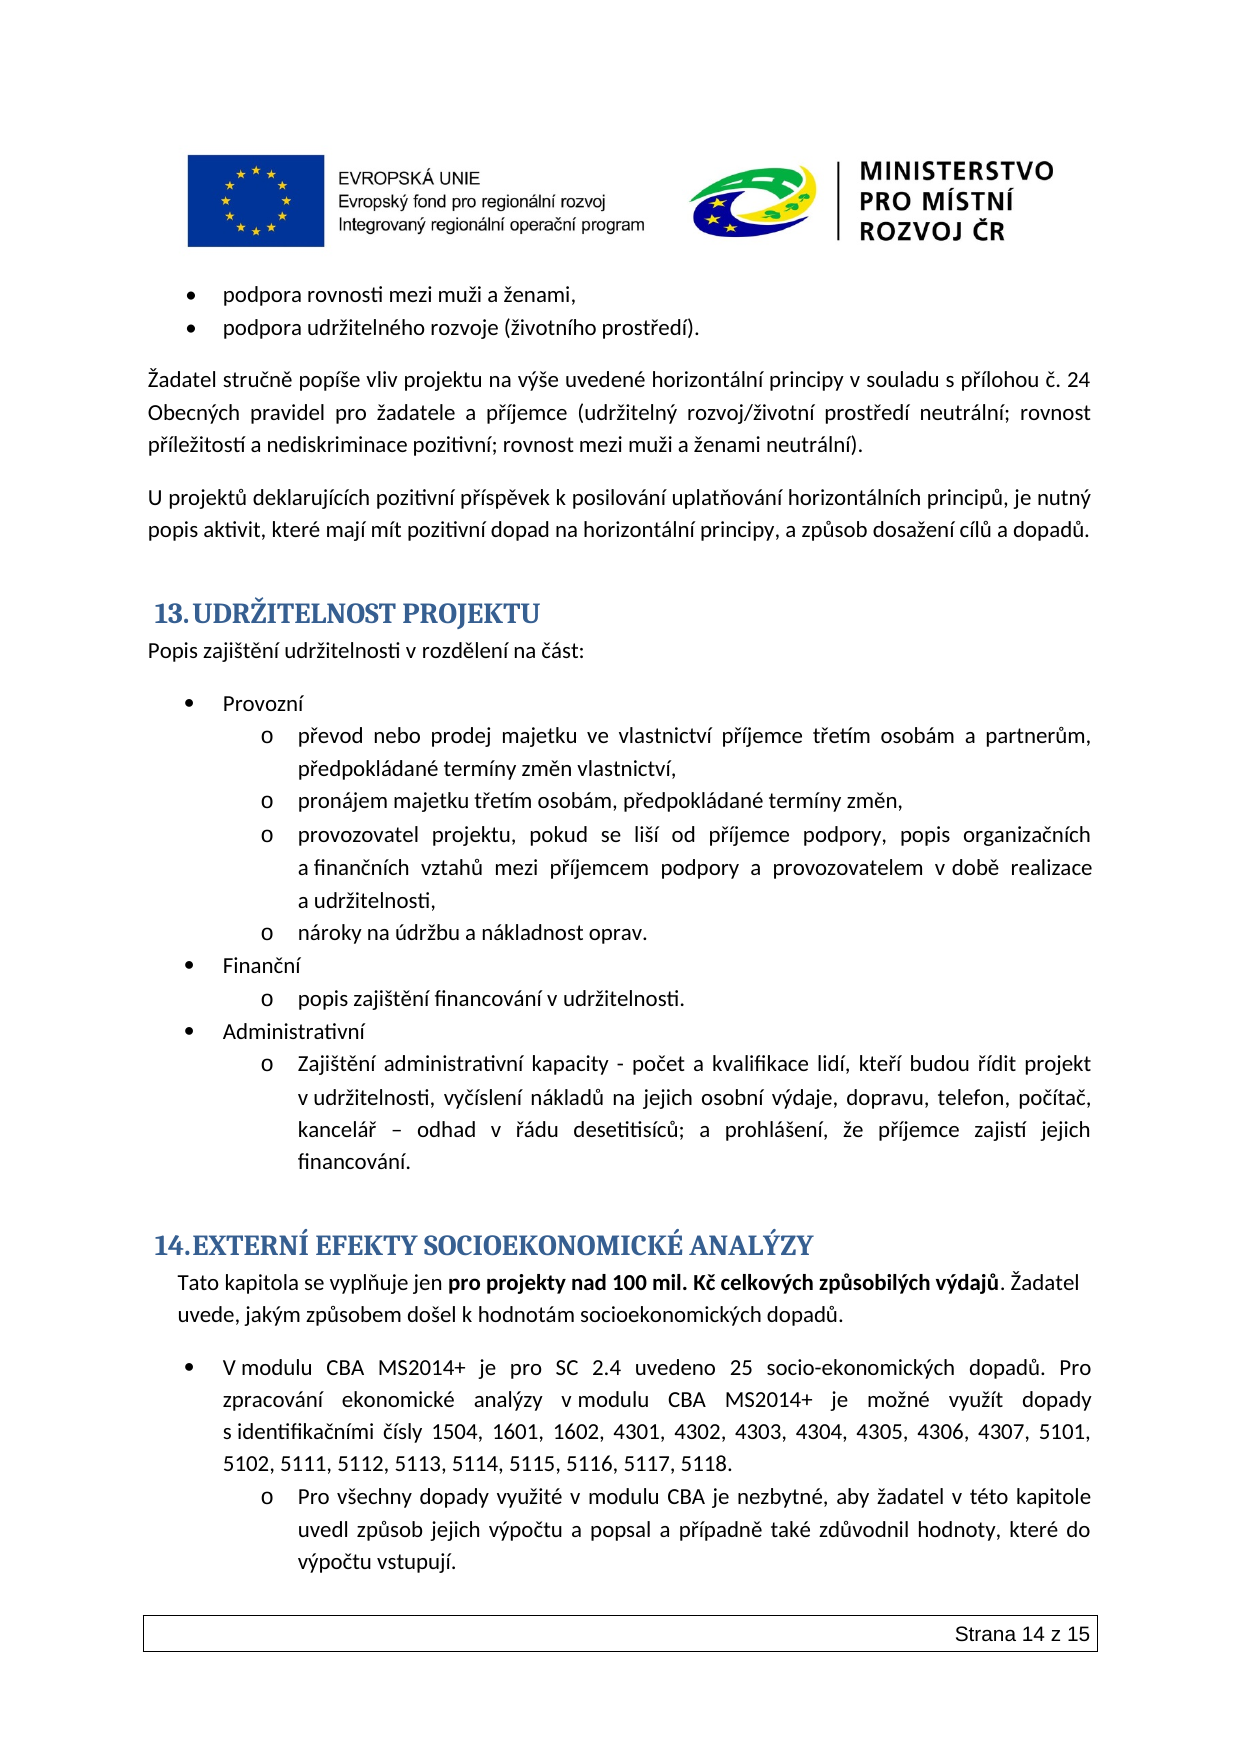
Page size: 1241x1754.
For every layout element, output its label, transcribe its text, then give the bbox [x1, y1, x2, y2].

subtitle Externí efekty socioekonomické analýzy [154, 1229, 1093, 1263]
text U projektů deklarujících pozitivní příspěvek k posilování uplatňování horizontálních principů, je nutný popis aktivit, které mají mít pozitivní dopad na horizontální principy, a způsob dosažení cílů a dopadů. [148, 483, 1093, 543]
list Administrativní [185, 1017, 1093, 1045]
list Finanční [185, 951, 1093, 979]
list V modulu CBA MS2014+ je pro SC 2.4 uvedeno 25 socio-ekonomických dopadů. Pro zpracování ekonomické analýzy v modulu CBA MS2014+ je možné využít dopady s identifikačními čísly 1504, 1601, 1602, 4301, 4302, 4303, 4304, 4305, 4306, 4307, 5101, 5102, 5111, 5112, 5113, 5114, 5115, 5116, 5117, 5118. [185, 1353, 1093, 1478]
list provozovatel projektu, pokud se liší od příjemce podpory, popis organizačních a finančních vztahů mezi příjemcem podpory a provozovatelem v době realizace a udržitelnosti, [260, 820, 1093, 914]
list Provozní [185, 689, 1093, 717]
list podpora udržitelného rozvoje (životního prostředí). [185, 313, 1093, 341]
text Žadatel stručně popíše vliv projektu na výše uvedené horizontální principy v souladu s přílohou č. 24 Obecných pravidel pro žadatele a příjemce (udržitelný rozvoj/životní prostředí neutrální; rovnost příležitostí a nediskriminace pozitivní; rovnost mezi muži a ženami neutrální). [148, 366, 1093, 458]
picture [157, 123, 1083, 277]
text Tato kapitola se vyplňuje jen pro projekty nad 100 mil. Kč celkových způsobilých výdajů. Žadatel uvede, jakým způsobem došel k hodnotám socioekonomických dopadů. [177, 1268, 1093, 1328]
list Zajištění administrativní kapacity - počet a kvalifikace lidí, kteří budou řídit projekt v udržitelnosti, vyčíslení nákladů na jejich osobní výdaje, dopravu, telefon, počítač, kancelář – odhad v řádu desetitisíců; a prohlášení, že příjemce zajistí jejich financování. [260, 1049, 1093, 1175]
list nároky na údržbu a nákladnost oprav. [260, 918, 1093, 947]
text Popis zajištění udržitelnosti v rozdělení na část: [148, 636, 1093, 664]
list Pro všechny dopady využité v modulu CBA je nezbytné, aby žadatel v této kapitole uvedl způsob jejich výpočtu a popsal a případně také zdůvodnil hodnoty, které do výpočtu vstupují. [260, 1482, 1093, 1575]
list pronájem majetku třetím osobám, předpokládané termíny změn, [260, 787, 1093, 816]
list popis zajištění financování v udržitelnosti. [260, 984, 1093, 1013]
subtitle udržitelnost projektu [154, 597, 1093, 631]
list převod nebo prodej majetku ve vlastnictví příjemce třetím osobám a partnerům, předpokládané termíny změn vlastnictví, [260, 721, 1093, 782]
